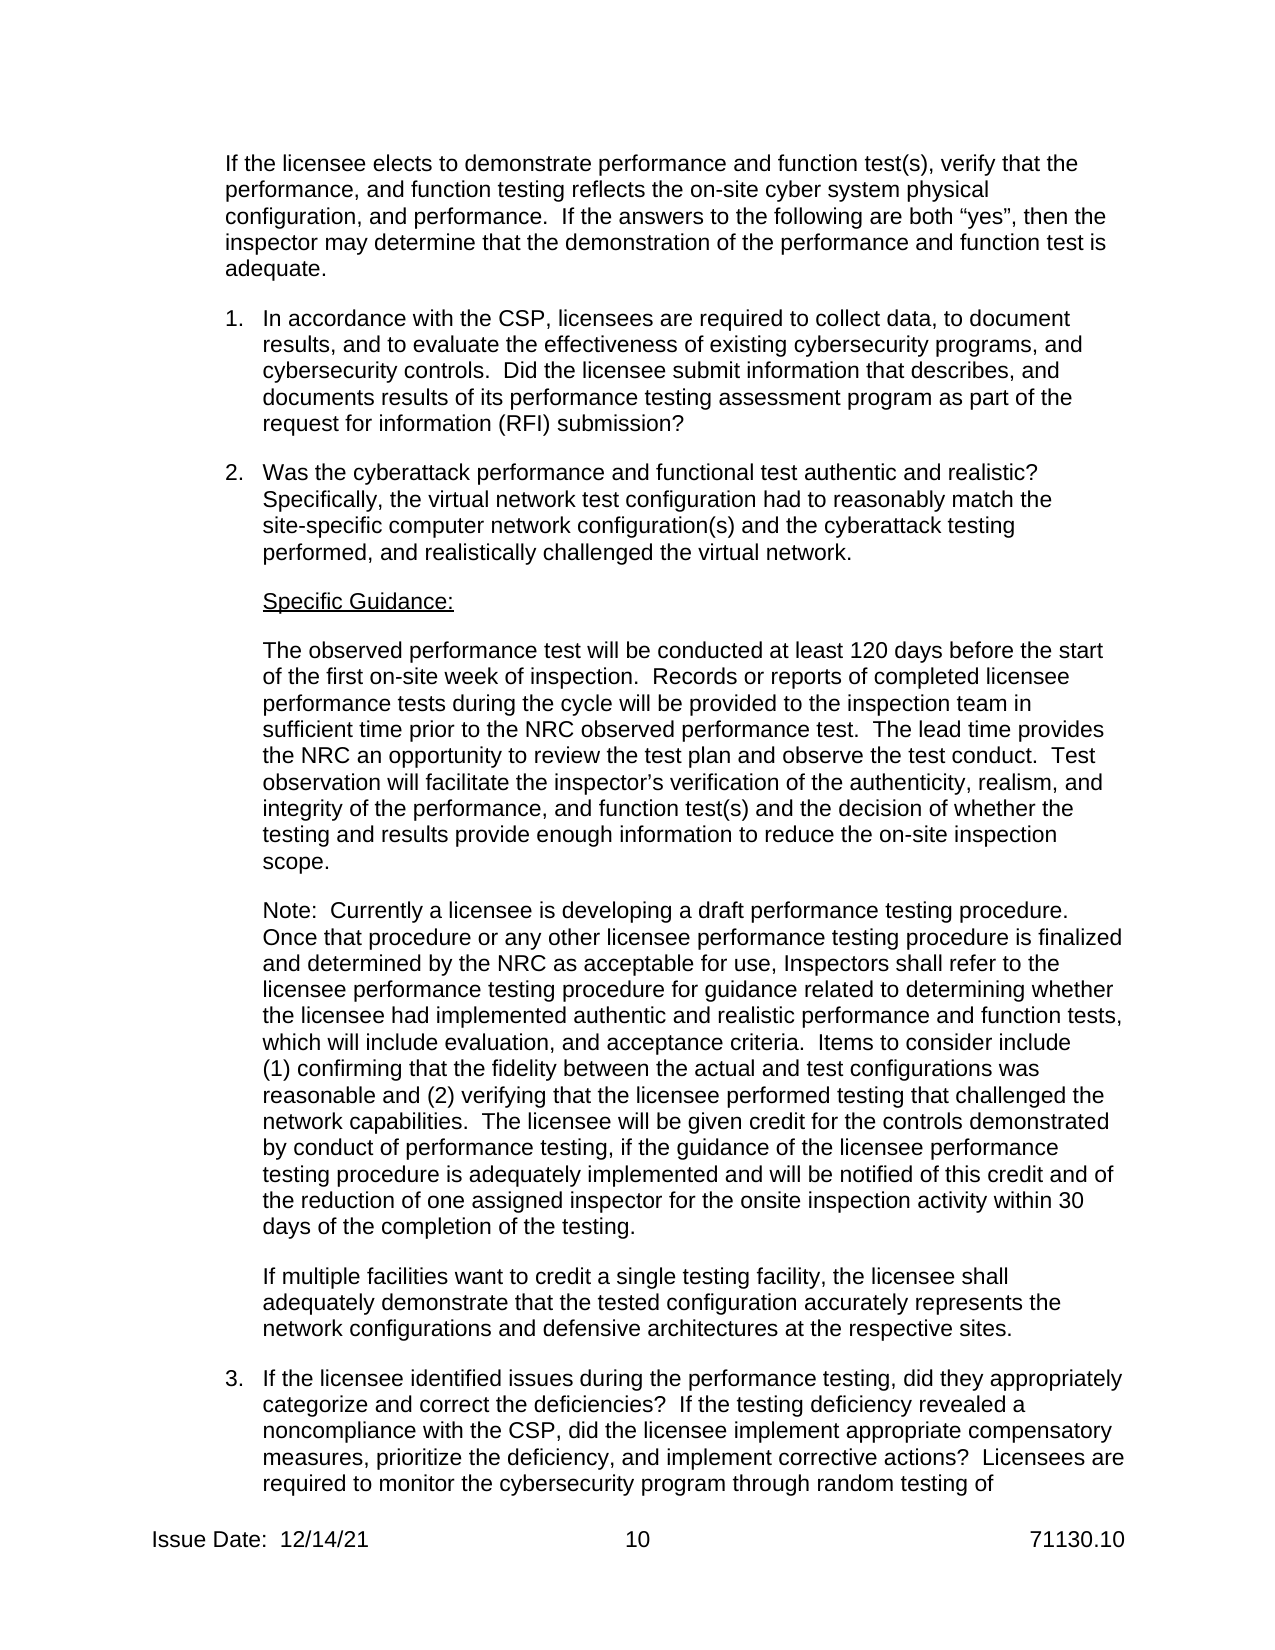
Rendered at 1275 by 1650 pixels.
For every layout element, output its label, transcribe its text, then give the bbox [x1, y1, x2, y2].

text Note: Currently a licensee is developing a draft performance testing procedure. Once that procedure or any other licensee performance testing procedure is finalized and determined by the NRC as acceptable for use, Inspectors shall refer to the licensee performance testing procedure for guidance related to determining whether the licensee had implemented authentic and realistic performance and function tests, which will include evaluation, and acceptance criteria. Items to consider include (1) confirming that the fidelity between the actual and test configurations was reasonable and (2) verifying that the licensee performed testing that challenged the network capabilities. The licensee will be given credit for the controls demonstrated by conduct of performance testing, if the guidance of the licensee performance testing procedure is adequately implemented and will be notified of this credit and of the reduction of one assigned inspector for the onsite inspection activity within 30 days of the completion of the testing. [262, 897, 1125, 1240]
list In accordance with the CSP, licensees are required to collect data, to document results, and to evaluate the effectiveness of existing cybersecurity programs, and cybersecurity controls. Did the licensee submit information that describes, and documents results of its performance testing assessment program as part of the request for information (RFI) submission? [225, 305, 1125, 436]
text If the licensee elects to demonstrate performance and function test(s), verify that the performance, and function testing reflects the on-site cyber system physical configuration, and performance. If the answers to the following are both “yes”, then the inspector may determine that the demonstration of the performance and function test is adequate. [225, 150, 1125, 282]
text Specific Guidance: [262, 588, 1125, 614]
text The observed performance test will be conducted at least 120 days before the start of the first on-site week of inspection. Records or reports of completed licensee performance tests during the cycle will be provided to the inspection team in sufficient time prior to the NRC observed performance test. The lead time provides the NRC an opportunity to review the test plan and observe the test conduct. Test observation will facilitate the inspector’s verification of the authenticity, realism, and integrity of the performance, and function test(s) and the decision of whether the testing and results provide enough information to reduce the on-site inspection scope. [262, 637, 1125, 874]
text If multiple facilities want to credit a single testing facility, the licensee shall adequately demonstrate that the tested configuration accurately represents the network configurations and defensive architectures at the respective sites. [262, 1263, 1125, 1342]
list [225, 1364, 1125, 1496]
list Was the cyberattack performance and functional test authentic and realistic? Specifically, the virtual network test configuration had to reasonably match the site-specific computer network configuration(s) and the cyberattack testing performed, and realistically challenged the virtual network. [225, 459, 1125, 565]
